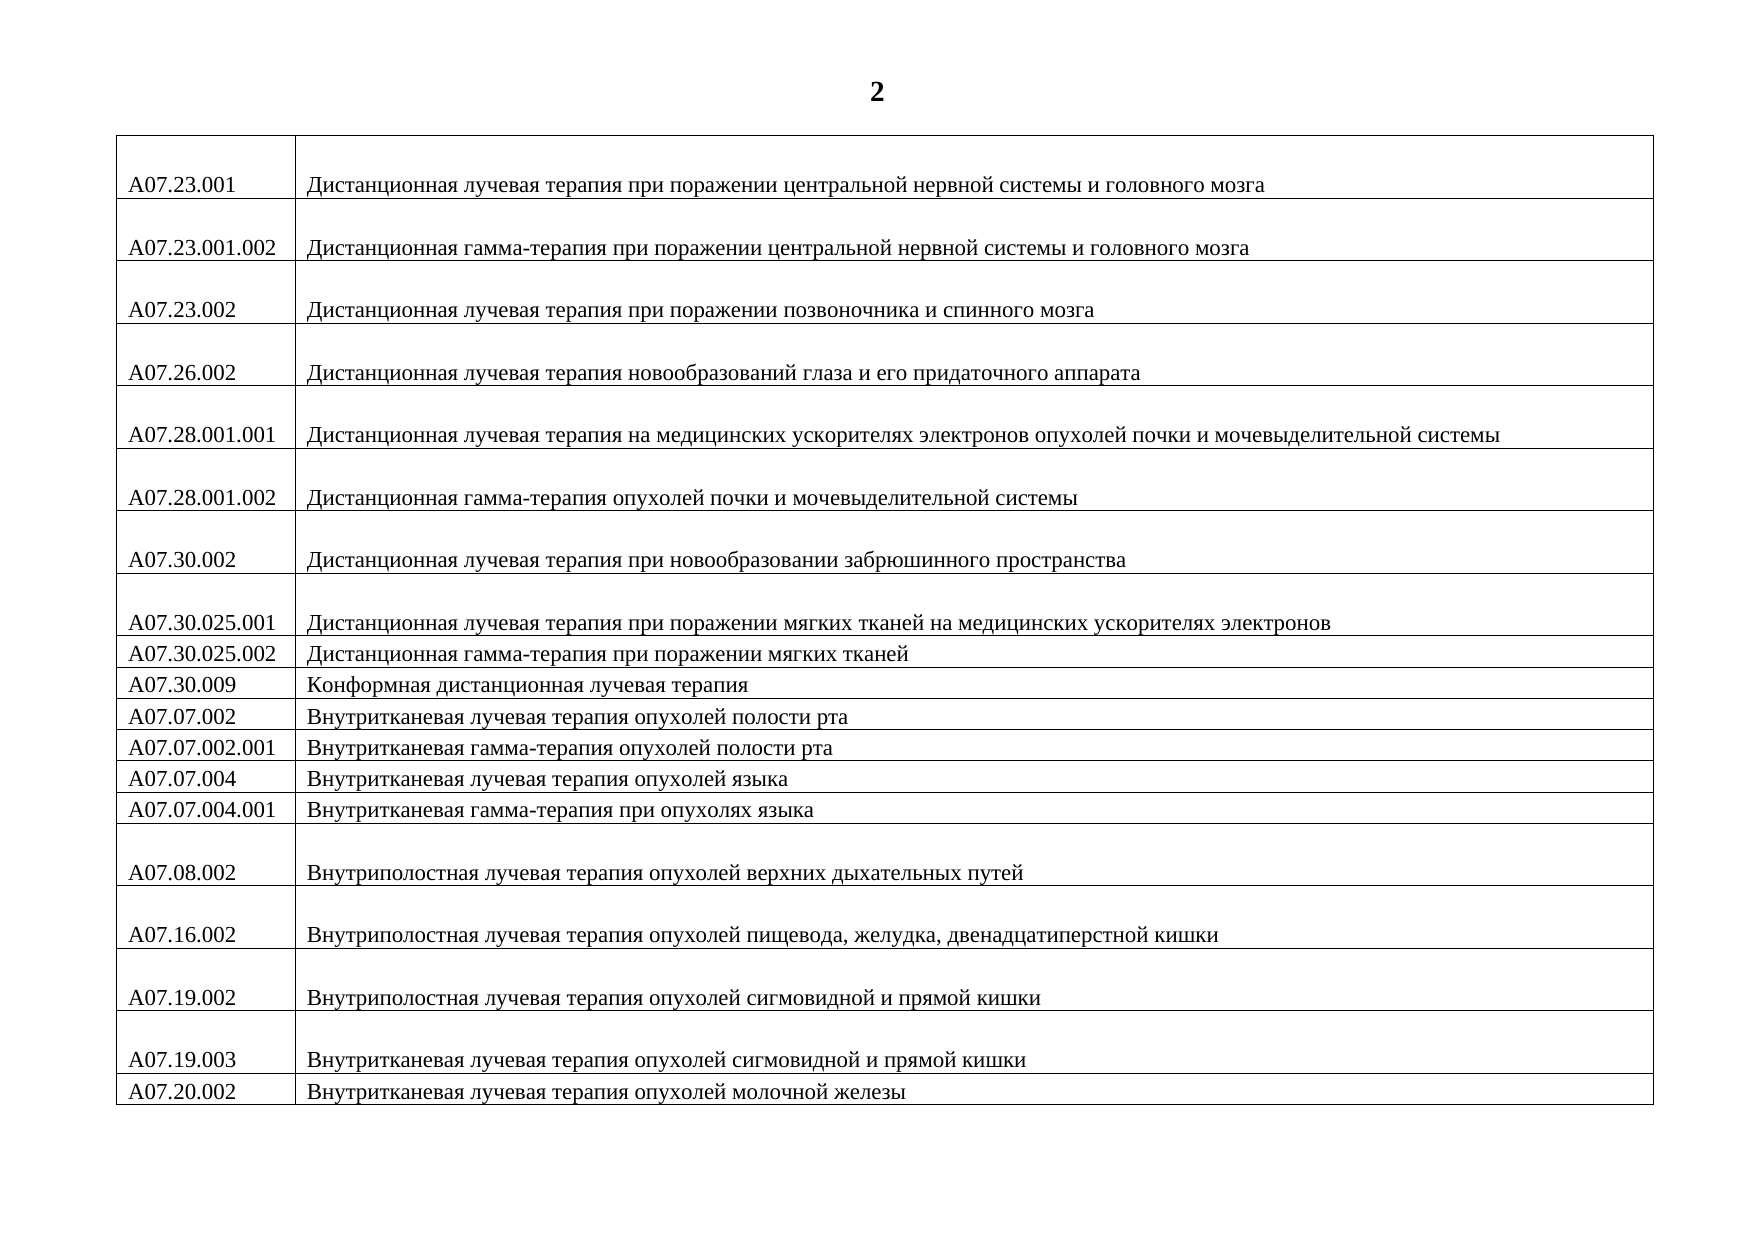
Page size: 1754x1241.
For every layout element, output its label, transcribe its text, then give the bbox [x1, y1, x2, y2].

table_cell Внутритканевая лучевая терапия опухолей сигмовидной и прямой кишки [296, 1011, 1653, 1073]
table_cell A07.30.025.002 [117, 636, 295, 667]
table_cell Внутритканевая лучевая терапия опухолей языка [296, 761, 1653, 792]
table_cell A07.07.002 [117, 699, 295, 729]
table_cell A07.23.001 [117, 136, 295, 198]
table_cell A07.23.001.002 [117, 199, 295, 260]
table_cell Дистанционная лучевая терапия при поражении позвоночника и спинного мозга [296, 261, 1653, 323]
table_cell Внутритканевая гамма-терапия при опухолях языка [296, 793, 1653, 823]
table_cell A07.19.003 [117, 1011, 295, 1073]
table_cell A07.07.004 [117, 761, 295, 792]
table_cell Внутритканевая лучевая терапия опухолей молочной железы [296, 1074, 1653, 1104]
table_cell A07.16.002 [117, 886, 295, 948]
table_cell A07.07.002.001 [117, 730, 295, 760]
table_cell A07.23.002 [117, 261, 295, 323]
table_cell Дистанционная гамма-терапия при поражении мягких тканей [296, 636, 1653, 667]
table_cell A07.30.009 [117, 668, 295, 698]
table_cell A07.28.001.002 [117, 449, 295, 510]
table_cell Внутритканевая лучевая терапия опухолей полости рта [296, 699, 1653, 729]
table_cell Дистанционная гамма-терапия при поражении центральной нервной системы и головного мозга [296, 199, 1653, 260]
table_cell A07.30.002 [117, 511, 295, 573]
table_cell Дистанционная лучевая терапия на медицинских ускорителях электронов опухолей почки и мочевыделительной системы [296, 386, 1653, 448]
table_cell Дистанционная лучевая терапия при поражении центральной нервной системы и головного мозга [296, 136, 1653, 198]
table_cell Внутриполостная лучевая терапия опухолей верхних дыхательных путей [296, 824, 1653, 885]
table_cell Дистанционная лучевая терапия новообразований глаза и его придаточного аппарата [296, 324, 1653, 385]
table_cell Внутритканевая гамма-терапия опухолей полости рта [296, 730, 1653, 760]
table_cell A07.19.002 [117, 949, 295, 1010]
table_cell A07.28.001.001 [117, 386, 295, 448]
table_cell A07.08.002 [117, 824, 295, 885]
table_cell Дистанционная лучевая терапия при новообразовании забрюшинного пространства [296, 511, 1653, 573]
table_cell Внутриполостная лучевая терапия опухолей сигмовидной и прямой кишки [296, 949, 1653, 1010]
table_cell Конформная дистанционная лучевая терапия [296, 668, 1653, 698]
table_cell Внутриполостная лучевая терапия опухолей пищевода, желудка, двенадцатиперстной кишки [296, 886, 1653, 948]
table_cell A07.07.004.001 [117, 793, 295, 823]
table_cell A07.26.002 [117, 324, 295, 385]
table_cell Дистанционная гамма-терапия опухолей почки и мочевыделительной системы [296, 449, 1653, 510]
table_cell A07.30.025.001 [117, 574, 295, 635]
table_cell Дистанционная лучевая терапия при поражении мягких тканей на медицинских ускорителях электронов [296, 574, 1653, 635]
table_cell A07.20.002 [117, 1074, 295, 1104]
